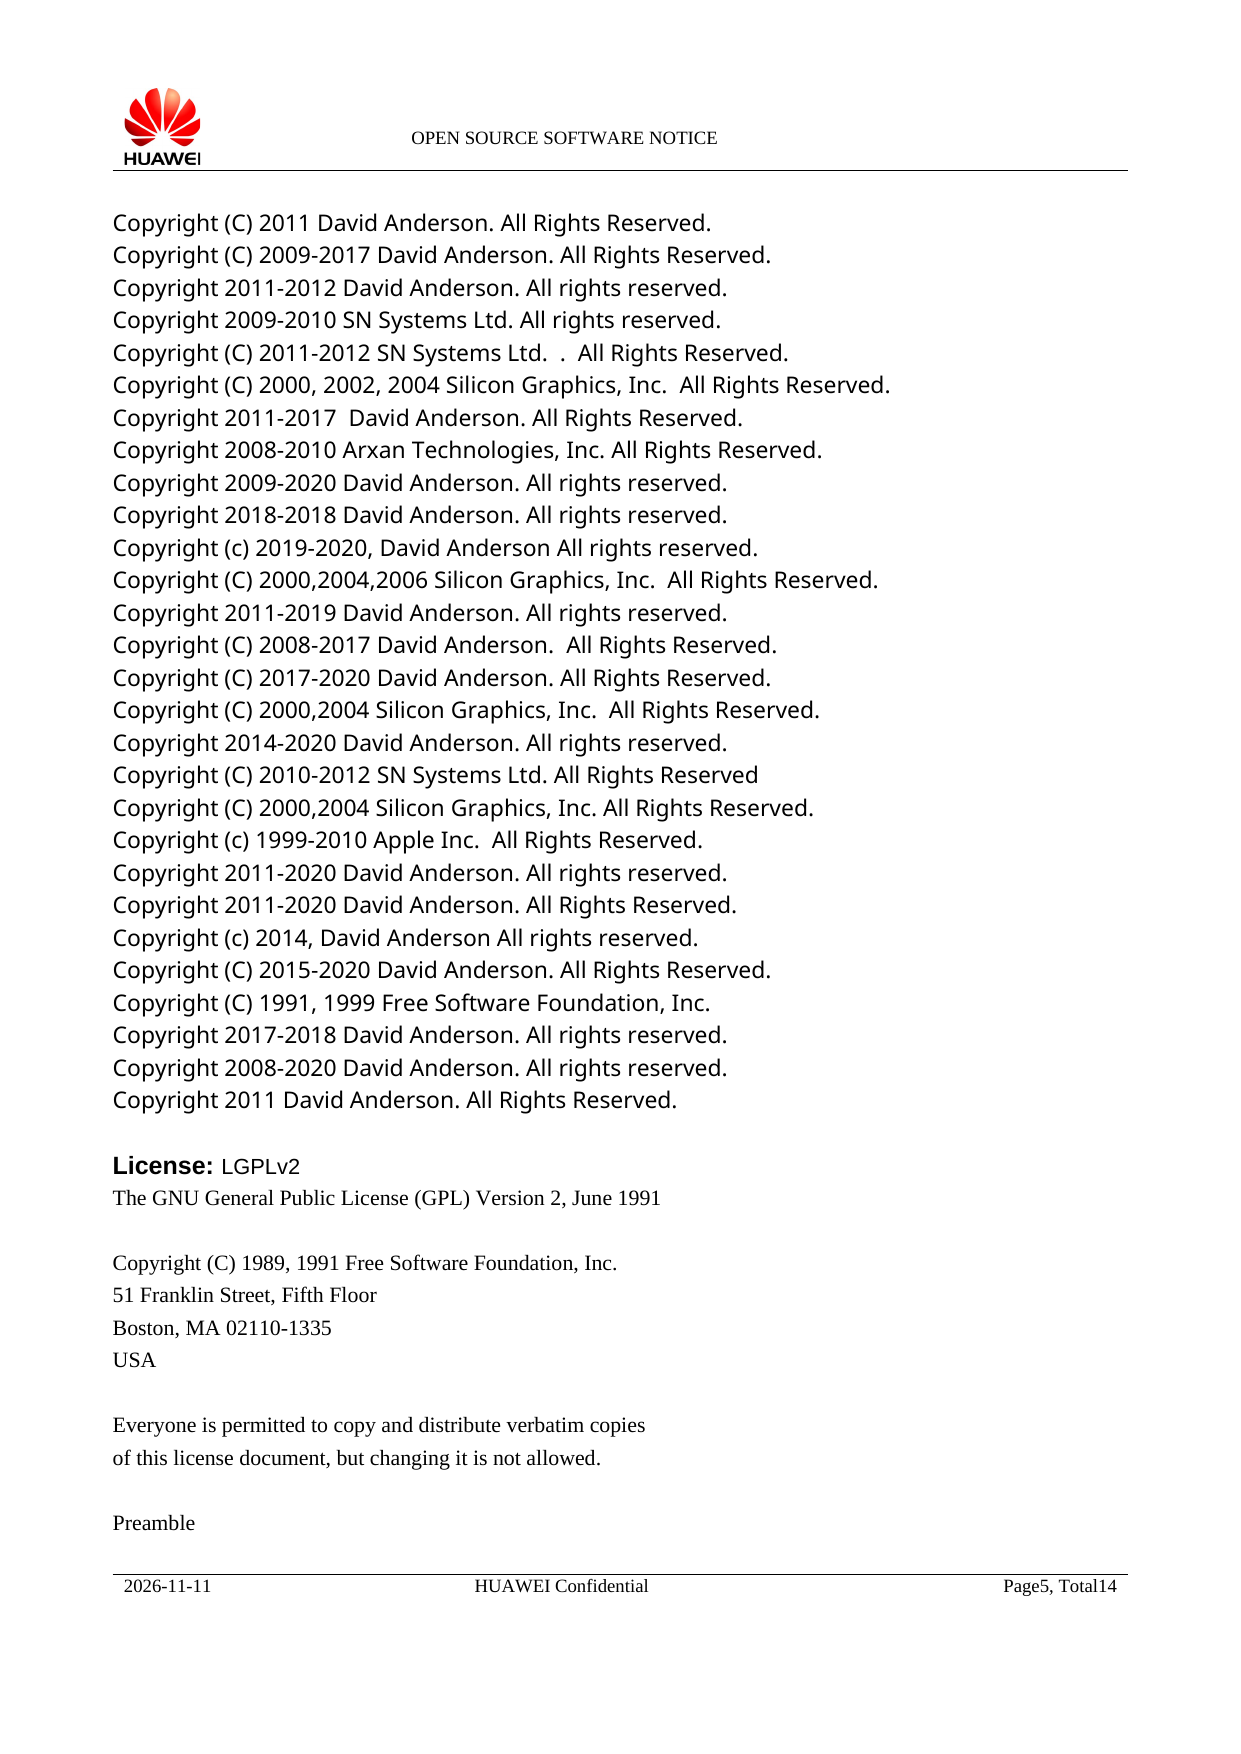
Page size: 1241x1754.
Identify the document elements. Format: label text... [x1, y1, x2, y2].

text License: LGPLv2 [112, 1149, 1128, 1181]
picture [124, 88, 201, 165]
